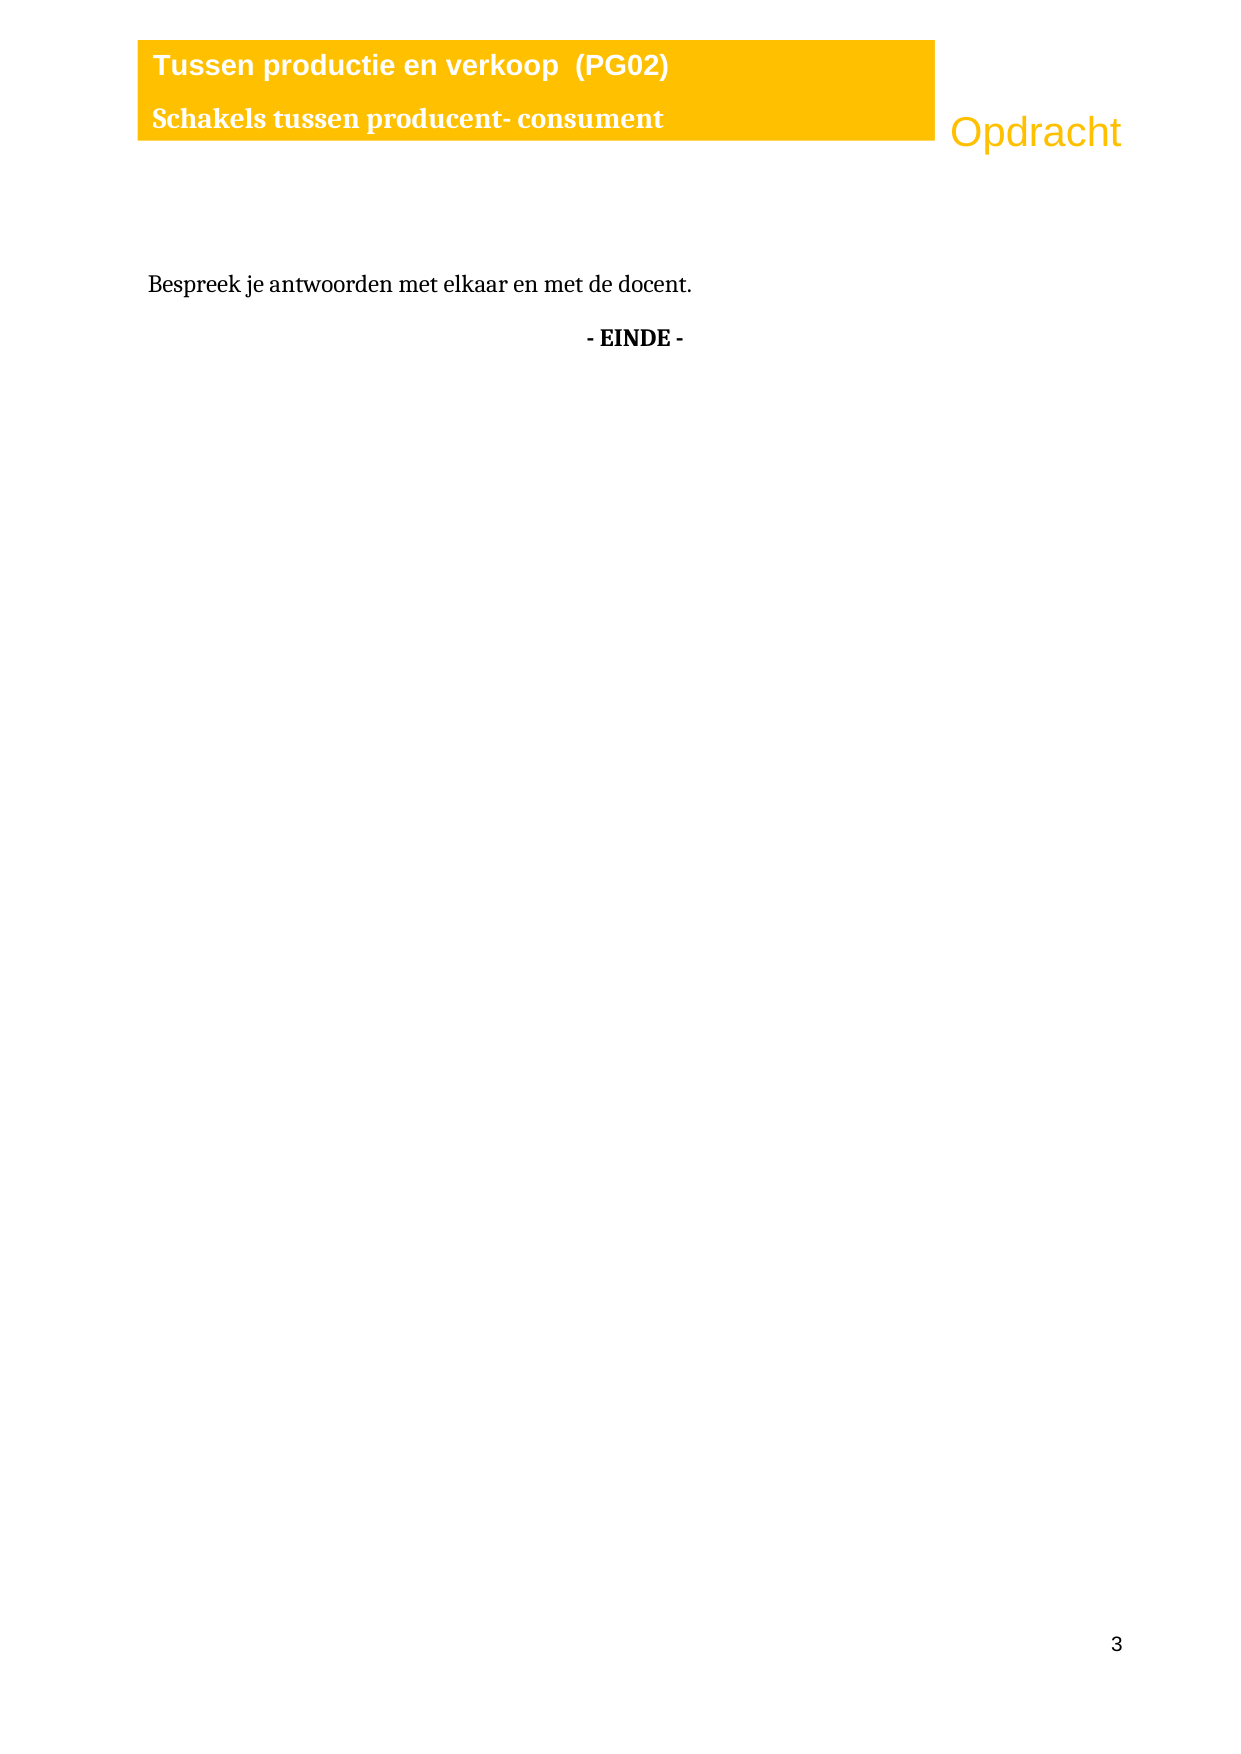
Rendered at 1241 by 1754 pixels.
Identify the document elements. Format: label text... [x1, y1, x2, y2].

text - EINDE - [148, 324, 1122, 353]
text Bespreek je antwoorden met elkaar en met de docent. [148, 270, 1122, 299]
